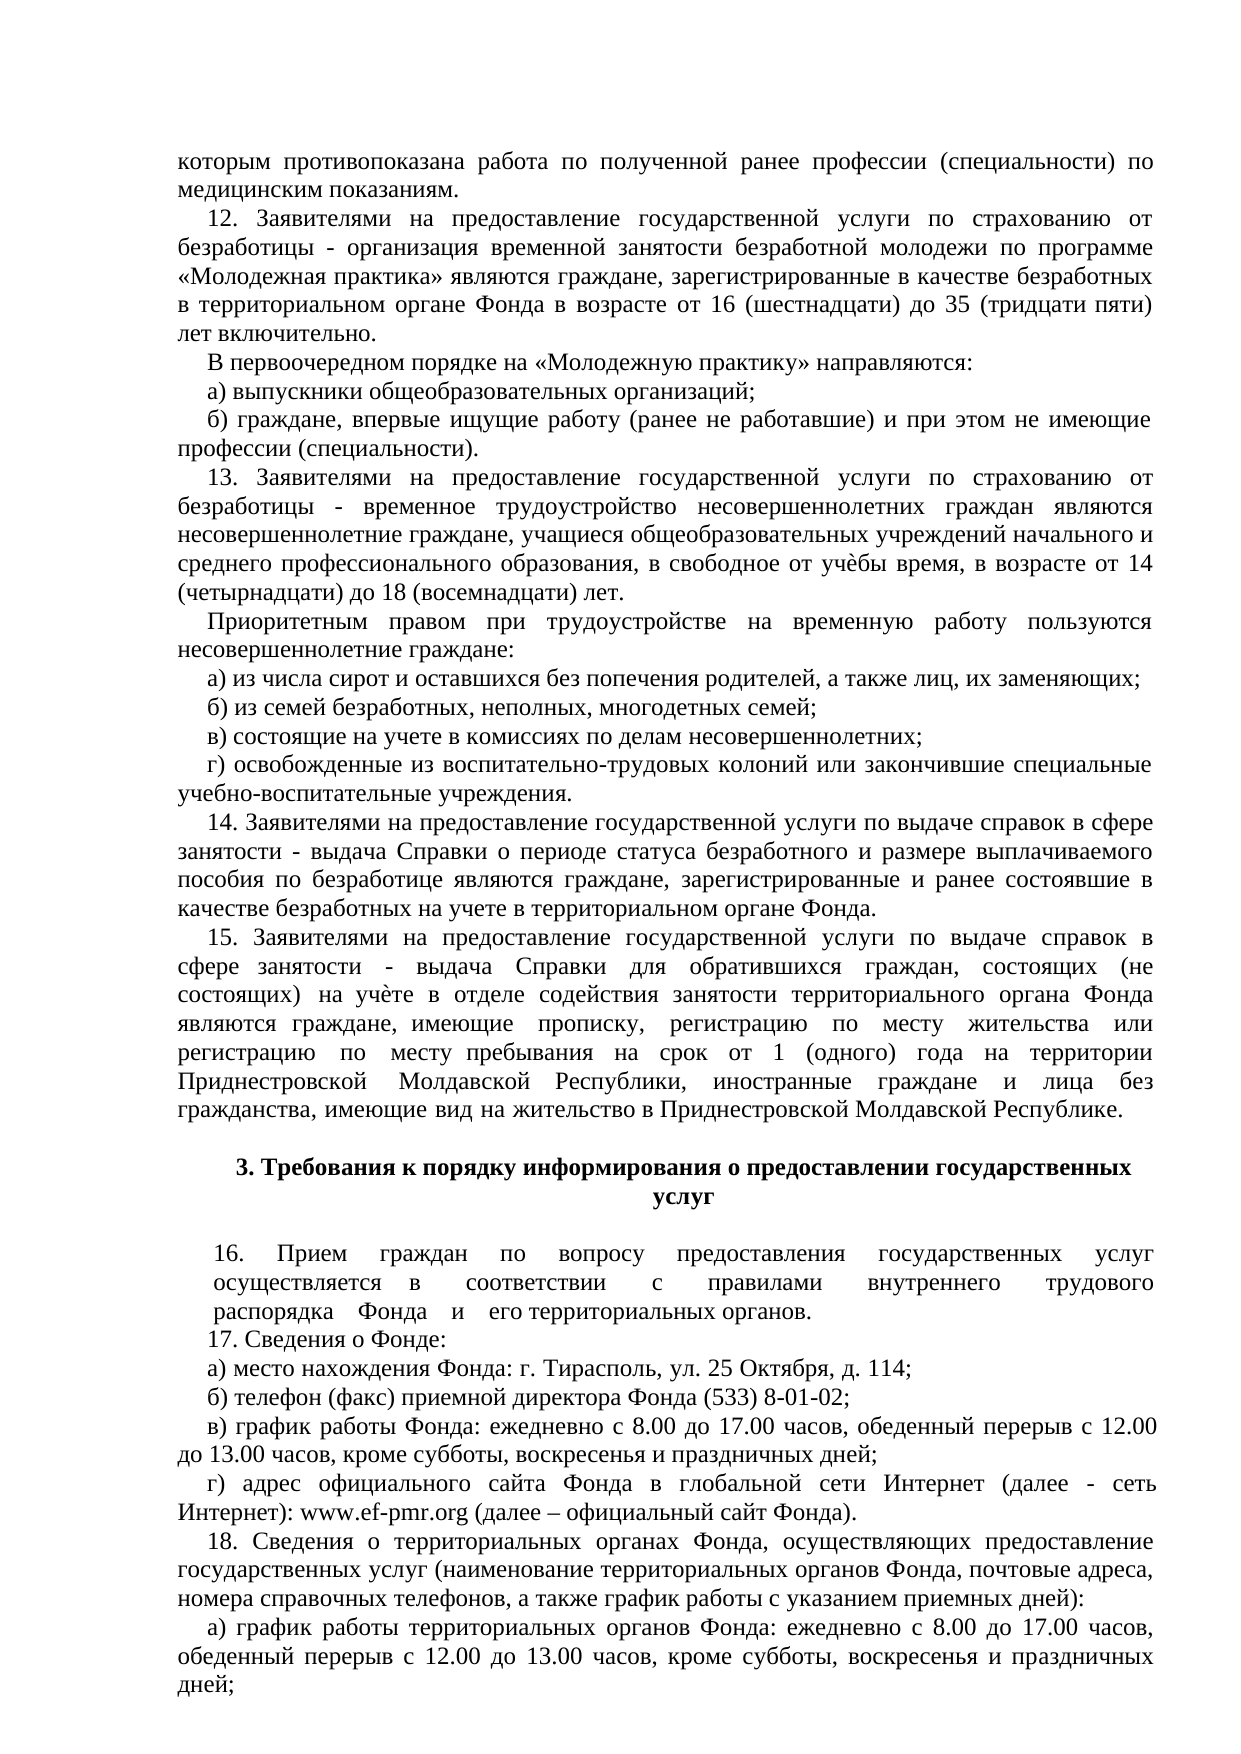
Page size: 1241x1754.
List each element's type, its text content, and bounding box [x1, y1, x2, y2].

text 14. Заявителями на предоставление государственной услуги по выдаче справок в сфере занятости - выдача Справки о периоде статуса безработного и размере выплачиваемого пособия по безработице являются граждане, зарегистрированные и ранее состоявшие в качестве безработных на учете в территориальном органе Фонда. [177, 807, 1153, 922]
text 12. Заявителями на предоставление государственной услуги по страхованию от безработицы - организация временной занятости безработной молодежи по программе «Молодежная практика» являются граждане, зарегистрированные в качестве безработных в территориальном органе Фонда в возрасте от 16 (шестнадцати) до 35 (тридцати пяти) лет включительно. [177, 203, 1153, 347]
text 18. Сведения о территориальных органах Фонда, осуществляющих предоставление государственных услуг (наименование территориальных органов Фонда, почтовые адреса, номера справочных телефонов, а также график работы с указанием приемных дней): [177, 1526, 1153, 1612]
text Приоритетным правом при трудоустройстве на временную работу пользуются несовершеннолетние граждане: [177, 606, 1157, 663]
text г) освобожденные из воспитательно-трудовых колоний или закончившие специальные учебно-воспитательные учреждения. [177, 749, 1157, 807]
text б) граждане, впервые ищущие работу (ранее не работавшие) и при этом не имеющие профессии (специальности). [177, 404, 1157, 462]
text В первоочередном порядке на «Молодежную практику» направляются: а) выпускники общеобразовательных организаций; [207, 347, 977, 404]
text 17. Сведения о Фонде: [207, 1324, 1154, 1353]
text 13. Заявителями на предоставление государственной услуги по страхованию от безработицы - временное трудоустройство несовершеннолетних граждан являются несовершеннолетние граждане, учащиеся общеобразовательных учреждений начального и среднего профессионального образования, в свободное от учѐбы время, в возрасте от 14 (четырнадцати) до 18 (восемнадцати) лет. [177, 462, 1153, 606]
text 16. Прием граждан по вопросу предоставления государственных услуг осуществляется в соответствии с правилами внутреннего трудового распорядка Фонда и его территориальных органов. [213, 1238, 1154, 1324]
text 3. Требования к порядку информирования о предоставлении государственных услуг [213, 1152, 1154, 1209]
text в) состоящие на учете в комиссиях по делам несовершеннолетних; [207, 721, 1154, 749]
text а) из числа сирот и оставшихся без попечения родителей, а также лиц, их заменяющих; б) из семей безработных, неполных, многодетных семей; [207, 663, 1147, 721]
text в) график работы Фонда: ежедневно с 8.00 до 17.00 часов, обеденный перерыв с 12.00 до 13.00 часов, кроме субботы, воскресенья и праздничных дней; [177, 1411, 1157, 1468]
text а) график работы территориальных органов Фонда: ежедневно с 8.00 до 17.00 часов, обеденный перерыв с 12.00 до 13.00 часов, кроме субботы, воскресенья и праздничных дней; [177, 1612, 1153, 1698]
text а) место нахождения Фонда: г. Тирасполь, ул. 25 Октября, д. 114; б) телефон (факс) приемной директора Фонда (533) 8-01-02; [207, 1353, 913, 1411]
text 15. Заявителями на предоставление государственной услуги по выдаче справок в сфере занятости - выдача Справки для обратившихся граждан, состоящих (не состоящих) на учѐте в отделе содействия занятости территориального органа Фонда являются граждане, имеющие прописку, регистрацию по месту жительства или регистрацию по месту пребывания на срок от 1 (одного) года на территории Приднестровской Молдавской Республики, иностранные граждане и лица без гражданства, имеющие вид на жительство в Приднестровской Молдавской Республике. [177, 922, 1153, 1123]
text которым противопоказана работа по полученной ранее профессии (специальности) по медицинским показаниям. [177, 146, 1154, 203]
text г) адрес официального сайта Фонда в глобальной сети Интернет (далее - сеть Интернет): www.ef-pmr.org (далее – официальный сайт Фонда). [177, 1468, 1158, 1526]
